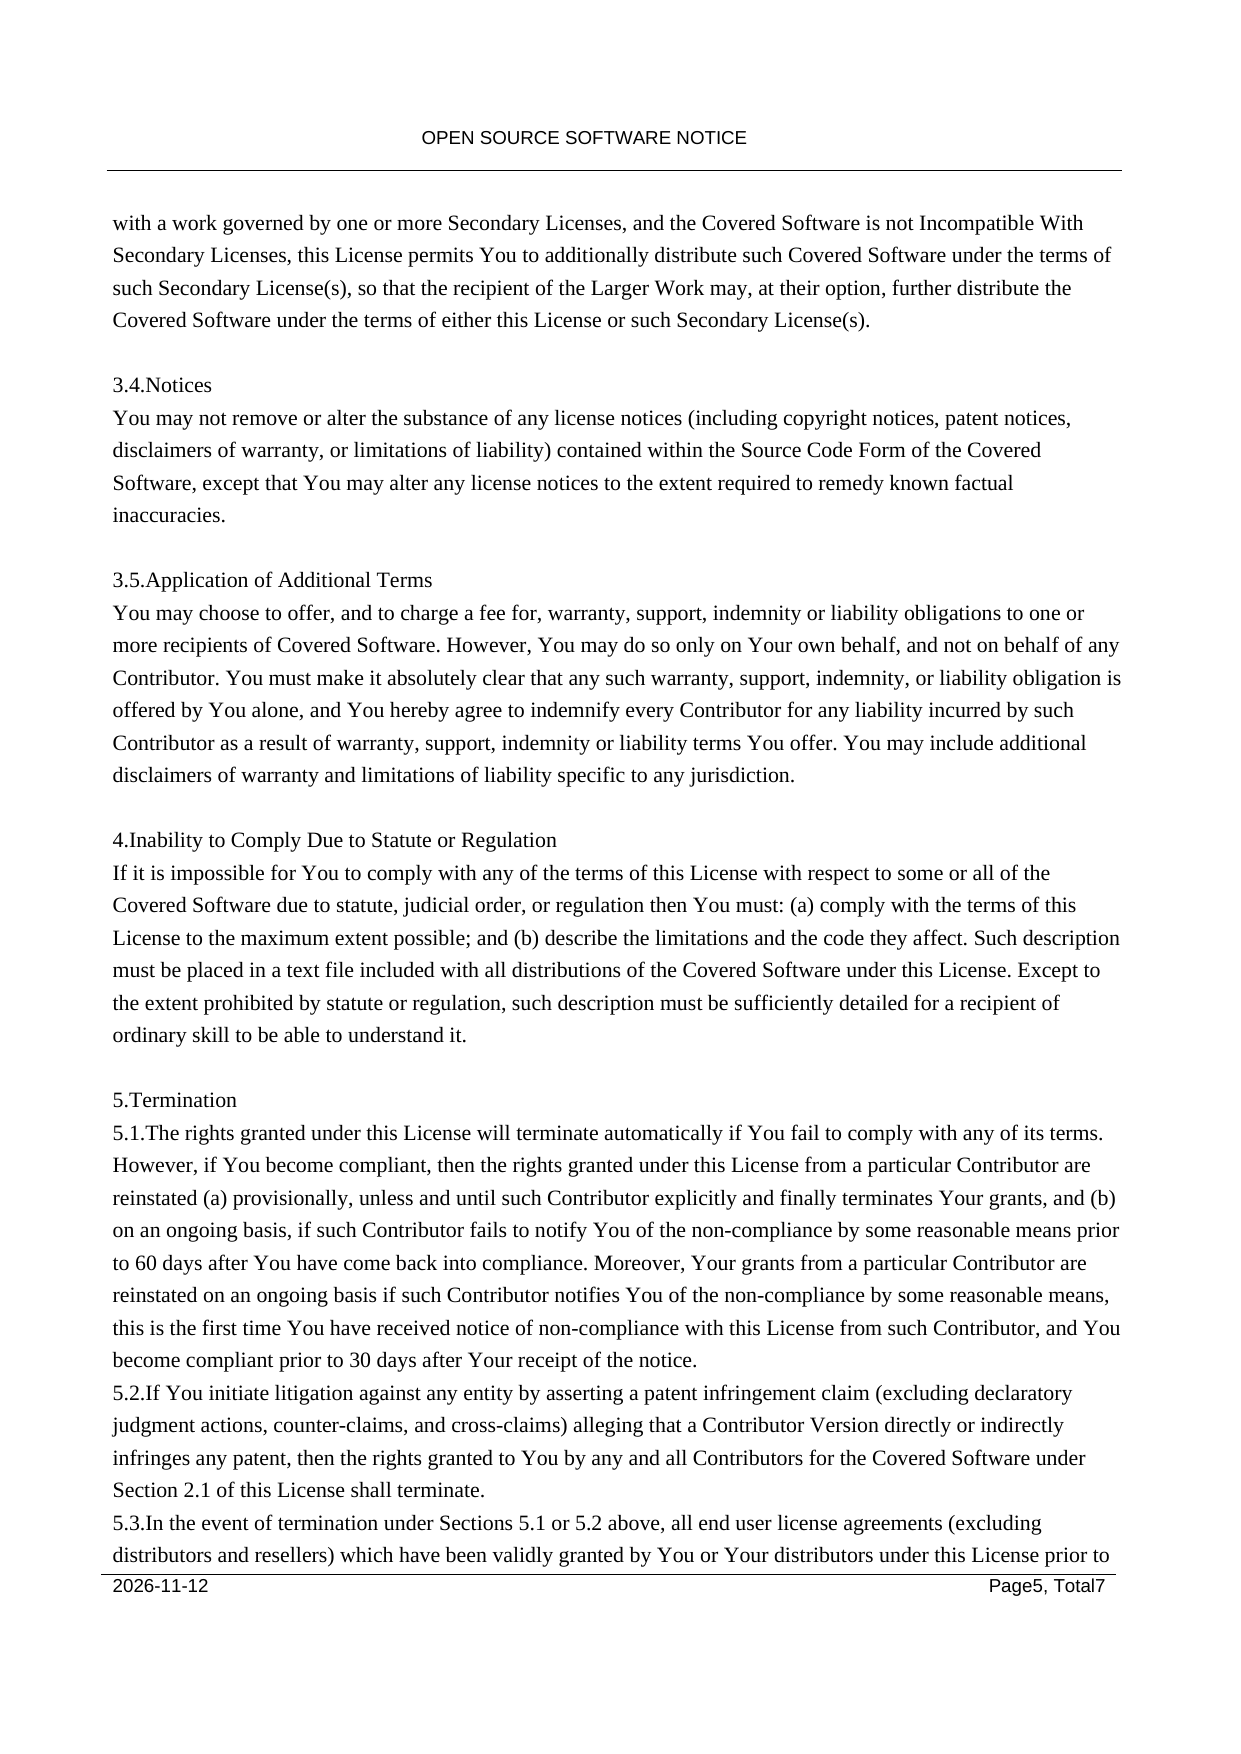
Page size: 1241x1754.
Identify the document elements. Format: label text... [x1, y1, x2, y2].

text 5.1.The rights granted under this License will terminate automatically if You fail to comply with any of its terms. However, if You become compliant, then the rights granted under this License from a particular Contributor are reinstated (a) provisionally, unless and until such Contributor explicitly and finally terminates Your grants, and (b) on an ongoing basis, if such Contributor fails to notify You of the non-compliance by some reasonable means prior to 60 days after You have come back into compliance. Moreover, Your grants from a particular Contributor are reinstated on an ongoing basis if such Contributor notifies You of the non-compliance by some reasonable means, this is the first time You have received notice of non-compliance with this License from such Contributor, and You become compliant prior to 30 days after Your receipt of the notice. [112, 1116, 1128, 1376]
text You may not remove or alter the substance of any license notices (including copyright notices, patent notices, disclaimers of warranty, or limitations of liability) contained within the Source Code Form of the Covered Software, except that You may alter any license notices to the extent required to remedy known factual inaccuracies. [112, 401, 1128, 531]
text 3.5.Application of Additional Terms [112, 564, 1128, 596]
text 5.2.If You initiate litigation against any entity by asserting a patent infringement claim (excluding declaratory judgment actions, counter-claims, and cross-claims) alleging that a Contributor Version directly or indirectly infringes any patent, then the rights granted to You by any and all Contributors for the Covered Software under Section 2.1 of this License shall terminate. [112, 1376, 1128, 1506]
text 5.Termination [112, 1084, 1128, 1116]
text 4.Inability to Comply Due to Statute or Regulation [112, 824, 1128, 856]
text 3.4.Notices [112, 369, 1128, 401]
text You may choose to offer, and to charge a fee for, warranty, support, indemnity or liability obligations to one or more recipients of Covered Software. However, You may do so only on Your own behalf, and not on behalf of any Contributor. You must make it absolutely clear that any such warranty, support, indemnity, or liability obligation is offered by You alone, and You hereby agree to indemnify every Contributor for any liability incurred by such Contributor as a result of warranty, support, indemnity or liability terms You offer. You may include additional disclaimers of warranty and limitations of liability specific to any jurisdiction. [112, 596, 1128, 791]
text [112, 206, 1128, 336]
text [112, 1506, 1128, 1571]
text If it is impossible for You to comply with any of the terms of this License with respect to some or all of the Covered Software due to statute, judicial order, or regulation then You must: (a) comply with the terms of this License to the maximum extent possible; and (b) describe the limitations and the code they affect. Such description must be placed in a text file included with all distributions of the Covered Software under this License. Except to the extent prohibited by statute or regulation, such description must be sufficiently detailed for a recipient of ordinary skill to be able to understand it. [112, 856, 1128, 1051]
